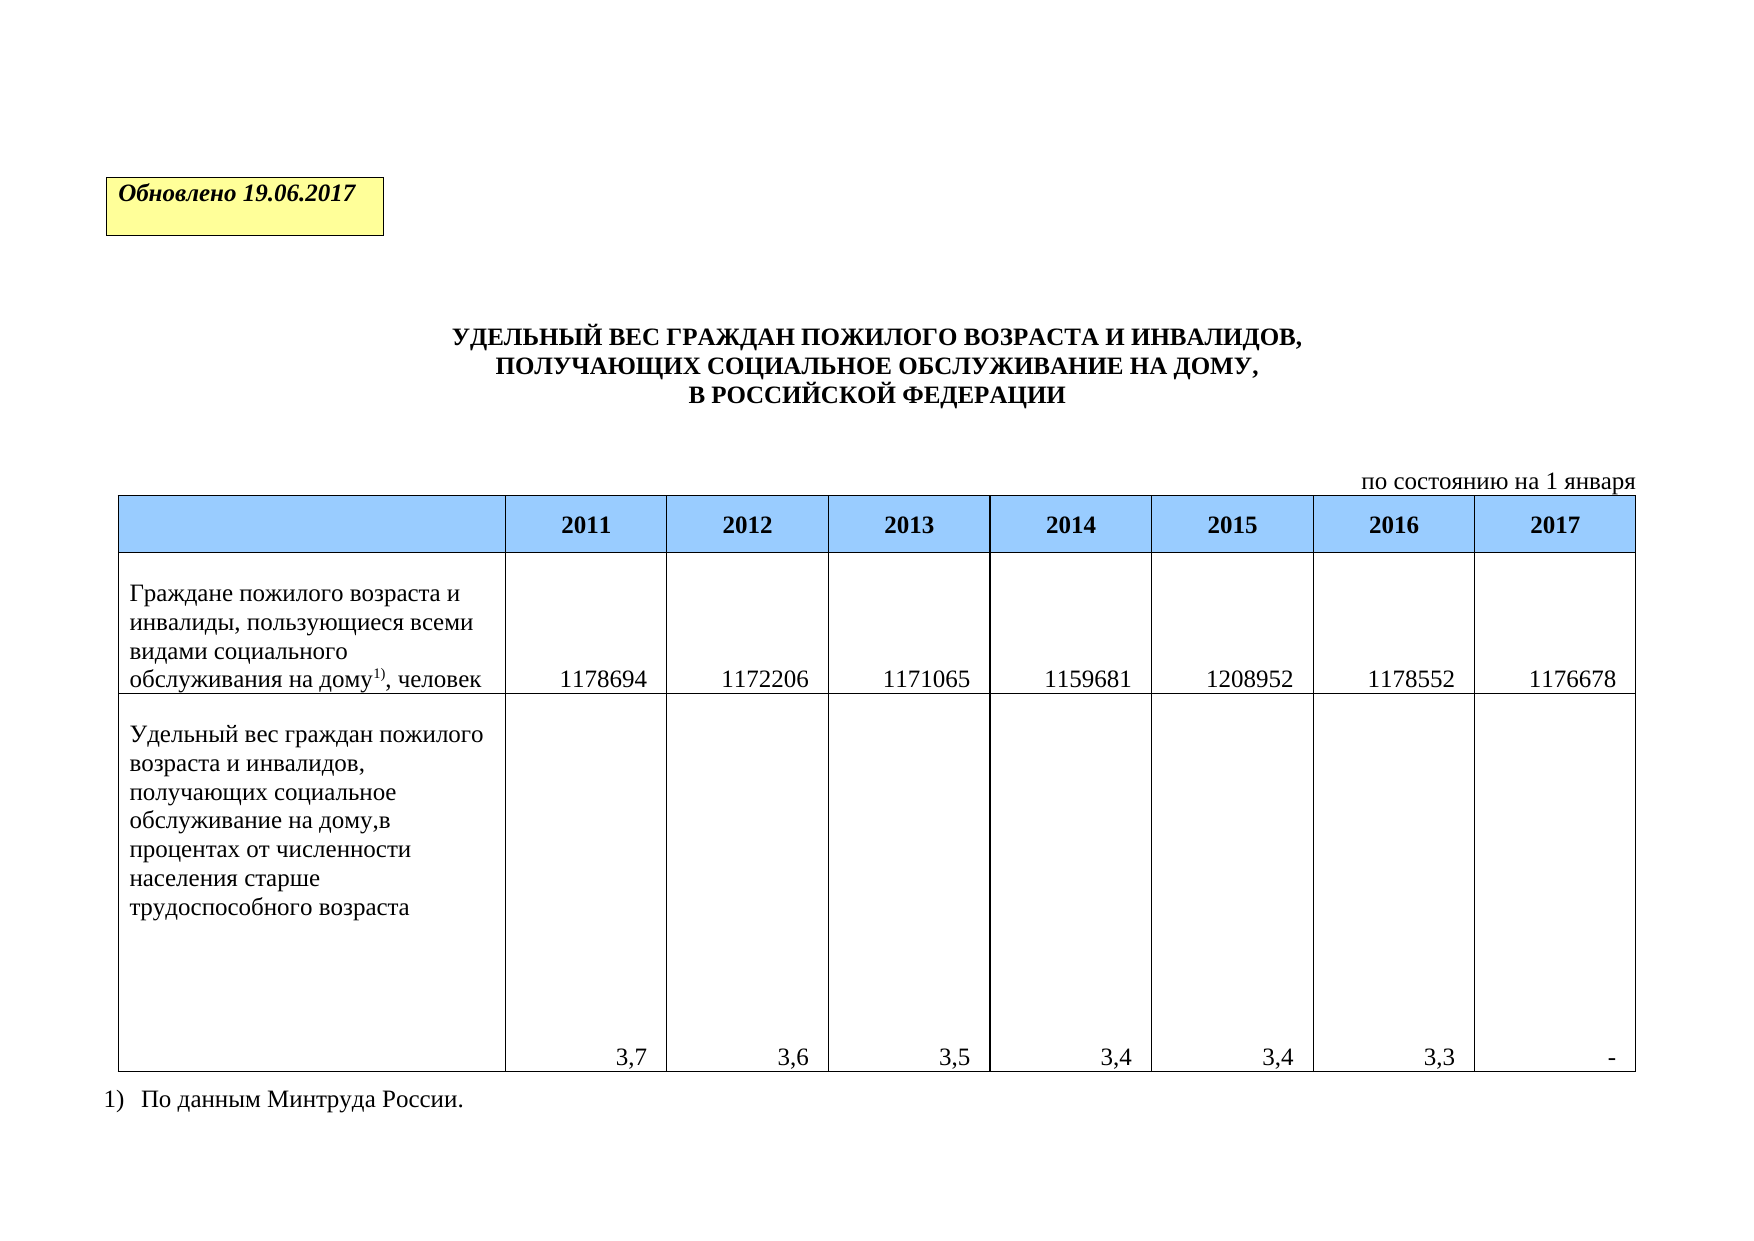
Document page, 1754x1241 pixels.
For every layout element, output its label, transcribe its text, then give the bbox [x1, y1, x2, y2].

table_cell Граждане пожилого возраста и инвалиды, пользующиеся всеми видами социального обслуживания на дому1), человек [119, 553, 505, 693]
table_cell 1171065 [829, 553, 989, 693]
table_cell - [1475, 694, 1635, 1071]
table_cell 1178552 [1314, 553, 1474, 693]
table_header [119, 496, 505, 552]
table_cell 1172206 [667, 553, 828, 693]
text В РОССИЙСКОЙ ФЕДЕРАЦИИ [118, 380, 1636, 409]
text ПОЛУЧАЮЩИХ СОЦИАЛЬНОЕ ОБСЛУЖИВАНИЕ НА ДОМУ, [118, 351, 1636, 380]
table_cell Удельный вес граждан пожилого возраста и инвалидов, получающих социальное обслуживание на дому,в процентах от численности населения старше трудоспособного возраста [119, 694, 505, 1071]
table_cell 3,7 [506, 694, 666, 1071]
table_cell 3,4 [1152, 694, 1313, 1071]
table_cell 1208952 [1152, 553, 1313, 693]
table_cell 1176678 [1475, 553, 1635, 693]
table_cell 1178694 [506, 553, 666, 693]
table_cell 3,4 [991, 694, 1151, 1071]
table_cell 3,3 [1314, 694, 1474, 1071]
text УДЕЛЬНЫЙ ВЕС ГРАЖДАН ПОЖИЛОГО ВОЗРАСТА И ИНВАЛИДОВ, [118, 322, 1636, 351]
table_cell 3,5 [829, 694, 989, 1071]
table_header 2012 [667, 496, 828, 552]
table_header 2014 [991, 496, 1151, 552]
table_header 2015 [1152, 496, 1313, 552]
table_header Обновлено 19.06.2017 [107, 178, 383, 235]
table_cell 3,6 [667, 694, 828, 1071]
list По данным Минтруда России. [103, 1084, 1636, 1113]
table_header 2017 [1475, 496, 1635, 552]
table_header 2016 [1314, 496, 1474, 552]
text по состоянию на 1 января [118, 466, 1636, 495]
table_header 2011 [506, 496, 666, 552]
table_cell 1159681 [991, 553, 1151, 693]
table_header 2013 [829, 496, 989, 552]
